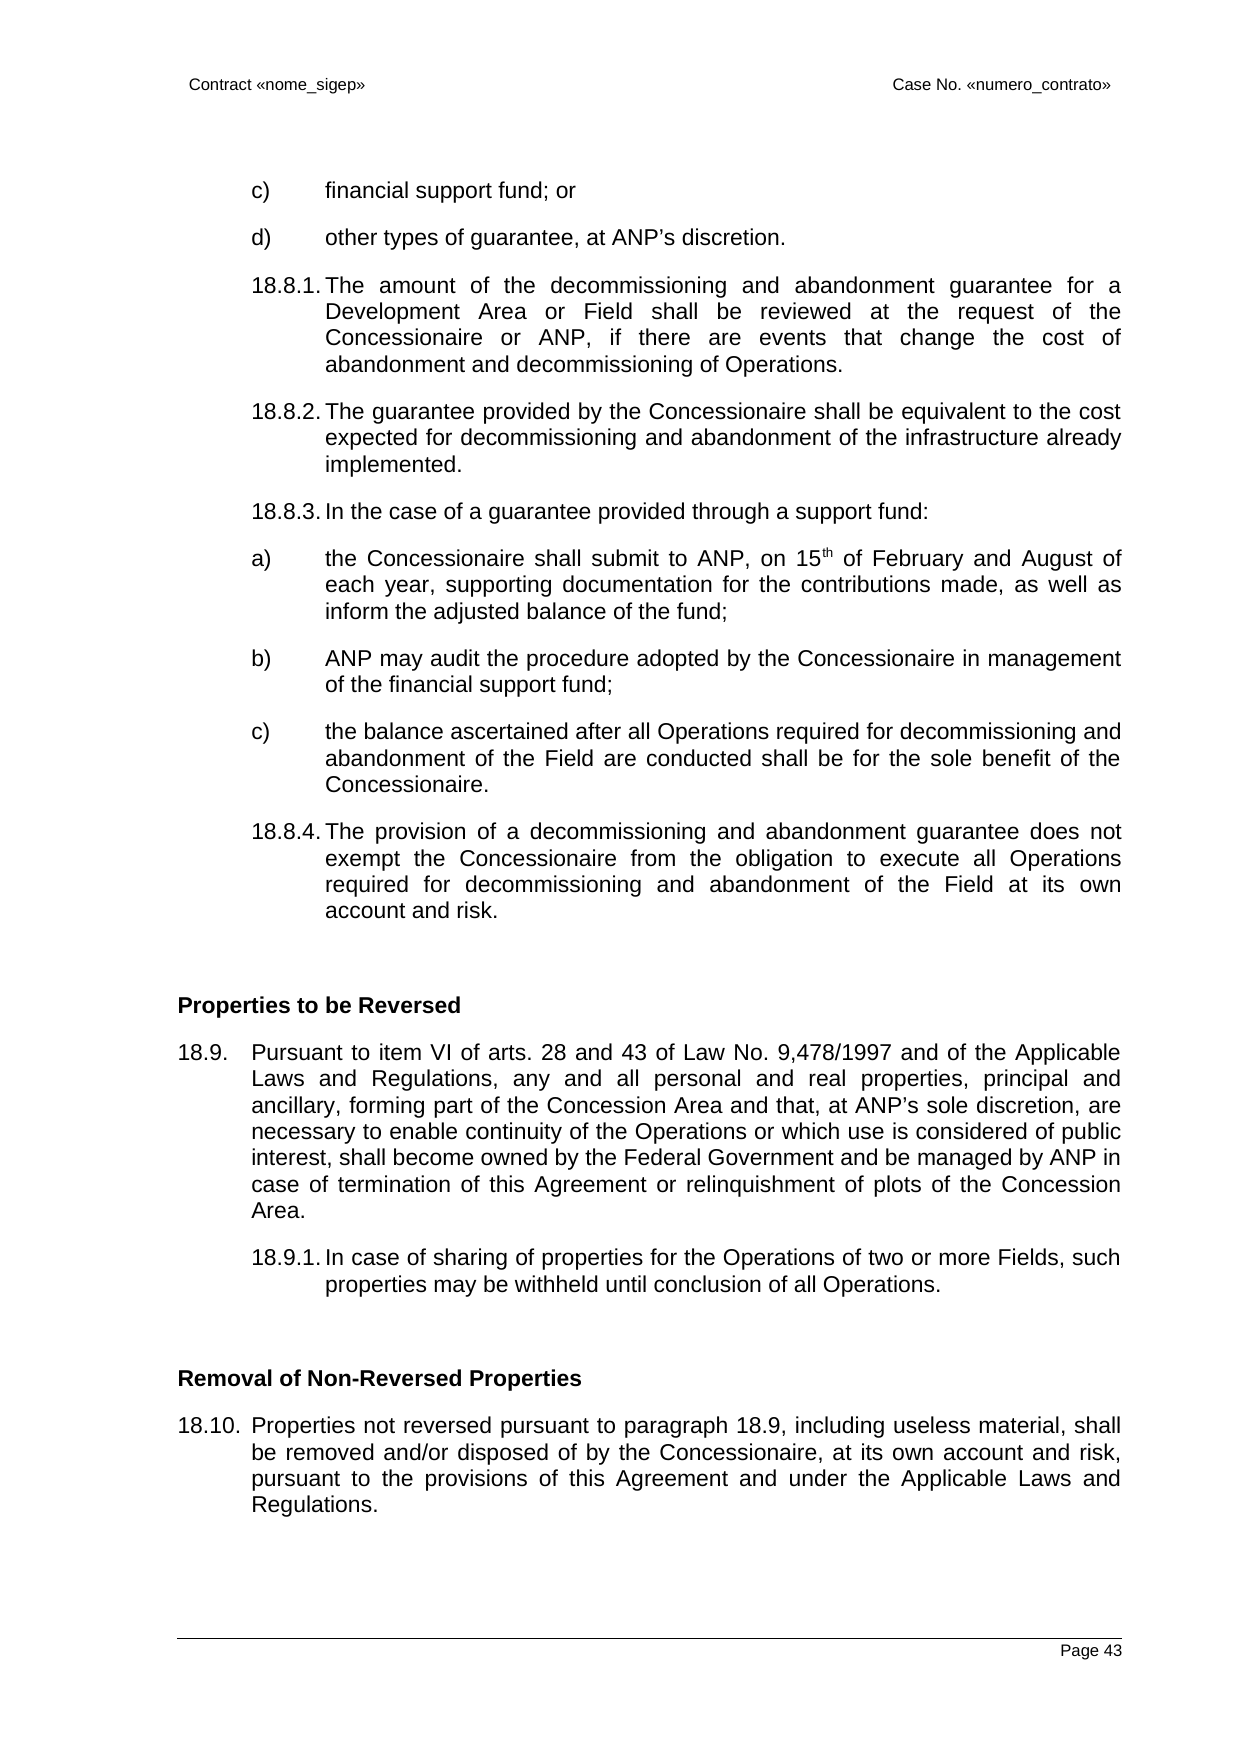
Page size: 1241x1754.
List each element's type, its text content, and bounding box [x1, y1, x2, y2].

text Removal of Non-Reversed Properties [177, 1365, 1122, 1391]
list ANP may audit the procedure adopted by the Concessionaire in management of the financial support fund; [251, 645, 1122, 697]
list financial support fund; or [251, 177, 1122, 203]
text Pursuant to item VI of arts. 28 and 43 of Law No. 9,478/1997 and of the Applicable Laws and Regulations, any and all personal and real properties, principal and ancillary, forming part of the Concession Area and that, at ANP’s sole discretion, are necessary to enable continuity of the Operations or which use is considered of public interest, shall become owned by the Federal Government and be managed by ANP in case of termination of this Agreement or relinquishment of plots of the Concession Area. [177, 1039, 1122, 1223]
text Properties to be Reversed [177, 992, 1122, 1018]
list other types of guarantee, at ANP’s discretion. [251, 224, 1122, 251]
text The guarantee provided by the Concessionaire shall be equivalent to the cost expected for decommissioning and abandonment of the infrastructure already implemented. [251, 398, 1122, 477]
text The provision of a decommissioning and abandonment guarantee does not exempt the Concessionaire from the obligation to execute all Operations required for decommissioning and abandonment of the Field at its own account and risk. [251, 818, 1122, 924]
list the balance ascertained after all Operations required for decommissioning and abandonment of the Field are conducted shall be for the sole benefit of the Concessionaire. [251, 718, 1122, 797]
text The amount of the decommissioning and abandonment guarantee for a Development Area or Field shall be reviewed at the request of the Concessionaire or ANP, if there are events that change the cost of abandonment and decommissioning of Operations. [251, 272, 1122, 377]
list the Concessionaire shall submit to ANP, on 15th of February and August of each year, supporting documentation for the contributions made, as well as inform the adjusted balance of the fund; [251, 545, 1122, 624]
text Properties not reversed pursuant to paragraph 18.9, including useless material, shall be removed and/or disposed of by the Concessionaire, at its own account and risk, pursuant to the provisions of this Agreement and under the Applicable Laws and Regulations. [177, 1412, 1122, 1517]
text In the case of a guarantee provided through a support fund: [251, 498, 1122, 524]
text In case of sharing of properties for the Operations of two or more Fields, such properties may be withheld until conclusion of all Operations. [251, 1244, 1122, 1297]
